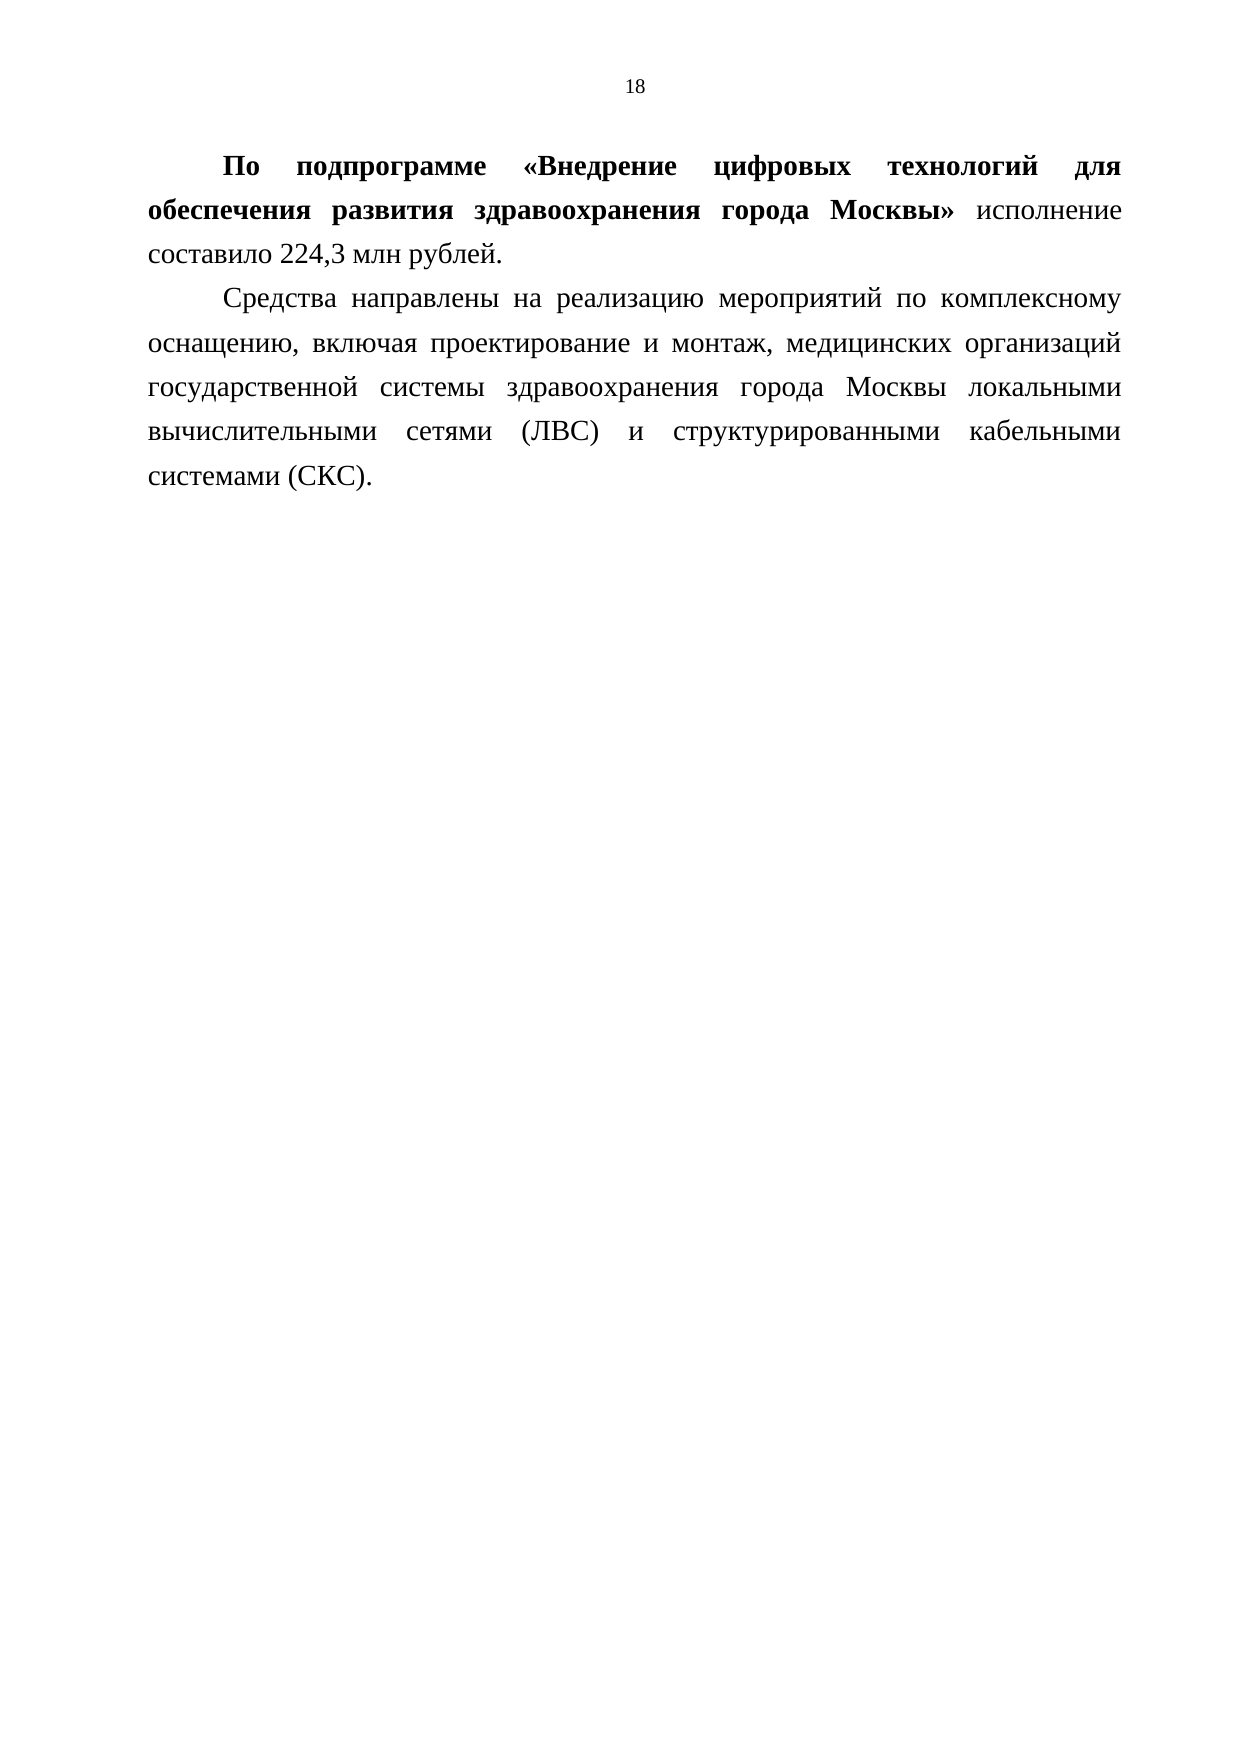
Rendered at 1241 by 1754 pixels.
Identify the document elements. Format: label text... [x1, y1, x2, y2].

text Средства направлены на реализацию мероприятий по комплексному оснащению, включая проектирование и монтаж, медицинских организаций государственной системы здравоохранения города Москвы локальными вычислительными сетями (ЛВС) и структурированными кабельными системами (СКС). [148, 281, 1122, 491]
text По подпрограмме «Внедрение цифровых технологий для обеспечения развития здравоохранения города Москвы» исполнение составило 224,3 млн рублей. [148, 148, 1122, 270]
